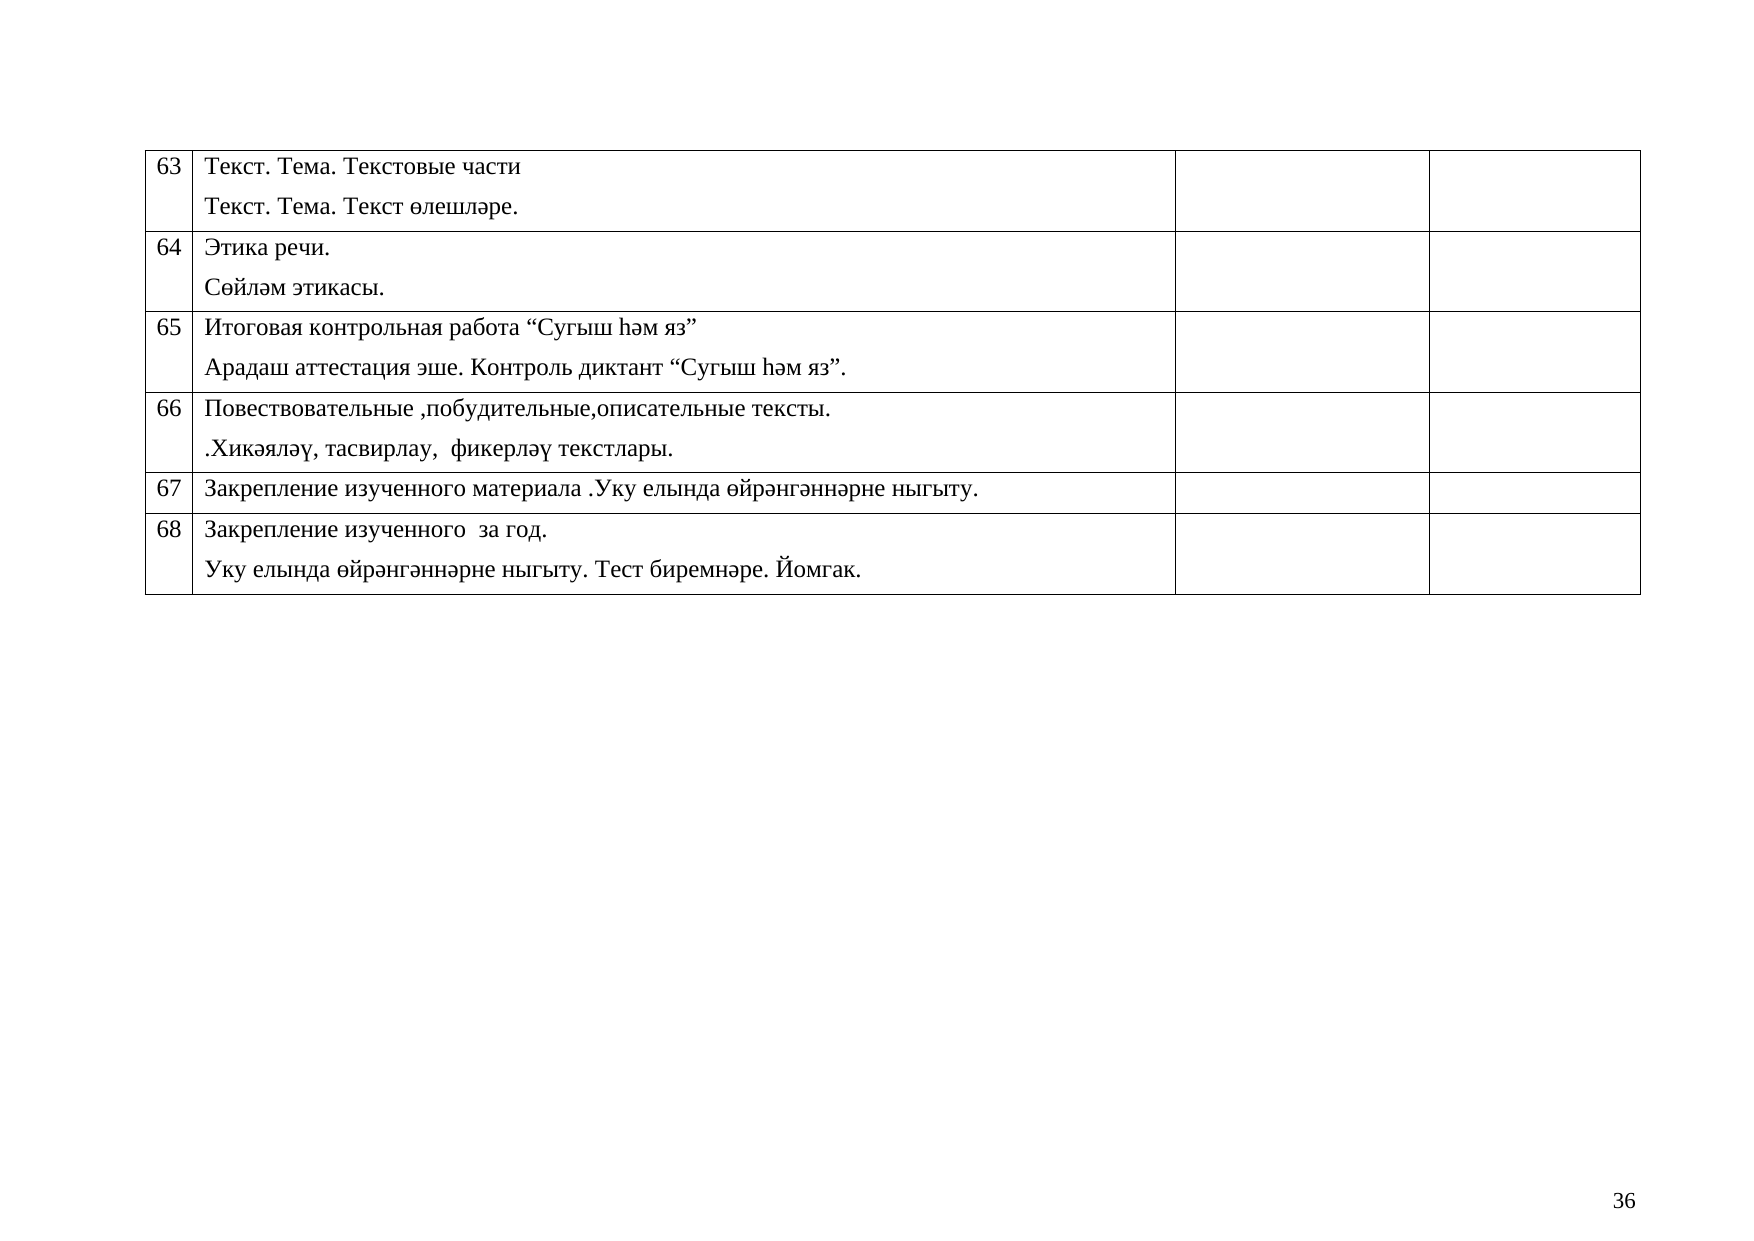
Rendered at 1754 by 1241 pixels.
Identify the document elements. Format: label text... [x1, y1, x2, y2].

table_cell [1430, 473, 1640, 513]
table_cell Повествовательные ,побудительные,описательные тексты. .Хикәяләү, тасвирлау, фикерләү текстлары. [193, 393, 1175, 472]
table_cell [1430, 514, 1640, 594]
table_cell 68 [146, 514, 192, 594]
table_cell [1176, 312, 1429, 392]
table_cell [1176, 393, 1429, 472]
table_cell 67 [146, 473, 192, 513]
table_cell [1430, 312, 1640, 392]
table_cell Закрепление изученного материала .Уку елында өйрәнгәннәрне ныгыту. [193, 473, 1175, 513]
table_cell Этика речи. Сөйләм этикасы. [193, 232, 1175, 311]
table_cell [1430, 232, 1640, 311]
table_cell 66 [146, 393, 192, 472]
table_cell 65 [146, 312, 192, 392]
table_cell [1176, 232, 1429, 311]
table_cell Итоговая контрольная работа “Сугыш һәм яз” Арадаш аттестация эше. Контроль диктант “Сугыш һәм яз”. [193, 312, 1175, 392]
table_cell 64 [146, 232, 192, 311]
table_cell Закрепление изученного за год. Уку елында өйрәнгәннәрне ныгыту. Тест биремнәре. Йомгак. [193, 514, 1175, 594]
table_cell 63 [146, 151, 192, 231]
table_cell [1430, 393, 1640, 472]
table_cell [1176, 151, 1429, 231]
table_cell [1176, 473, 1429, 513]
table_cell Текст. Тема. Текстовые части Текст. Тема. Текст өлешләре. [193, 151, 1175, 231]
table_cell [1430, 151, 1640, 231]
table_cell [1176, 514, 1429, 594]
